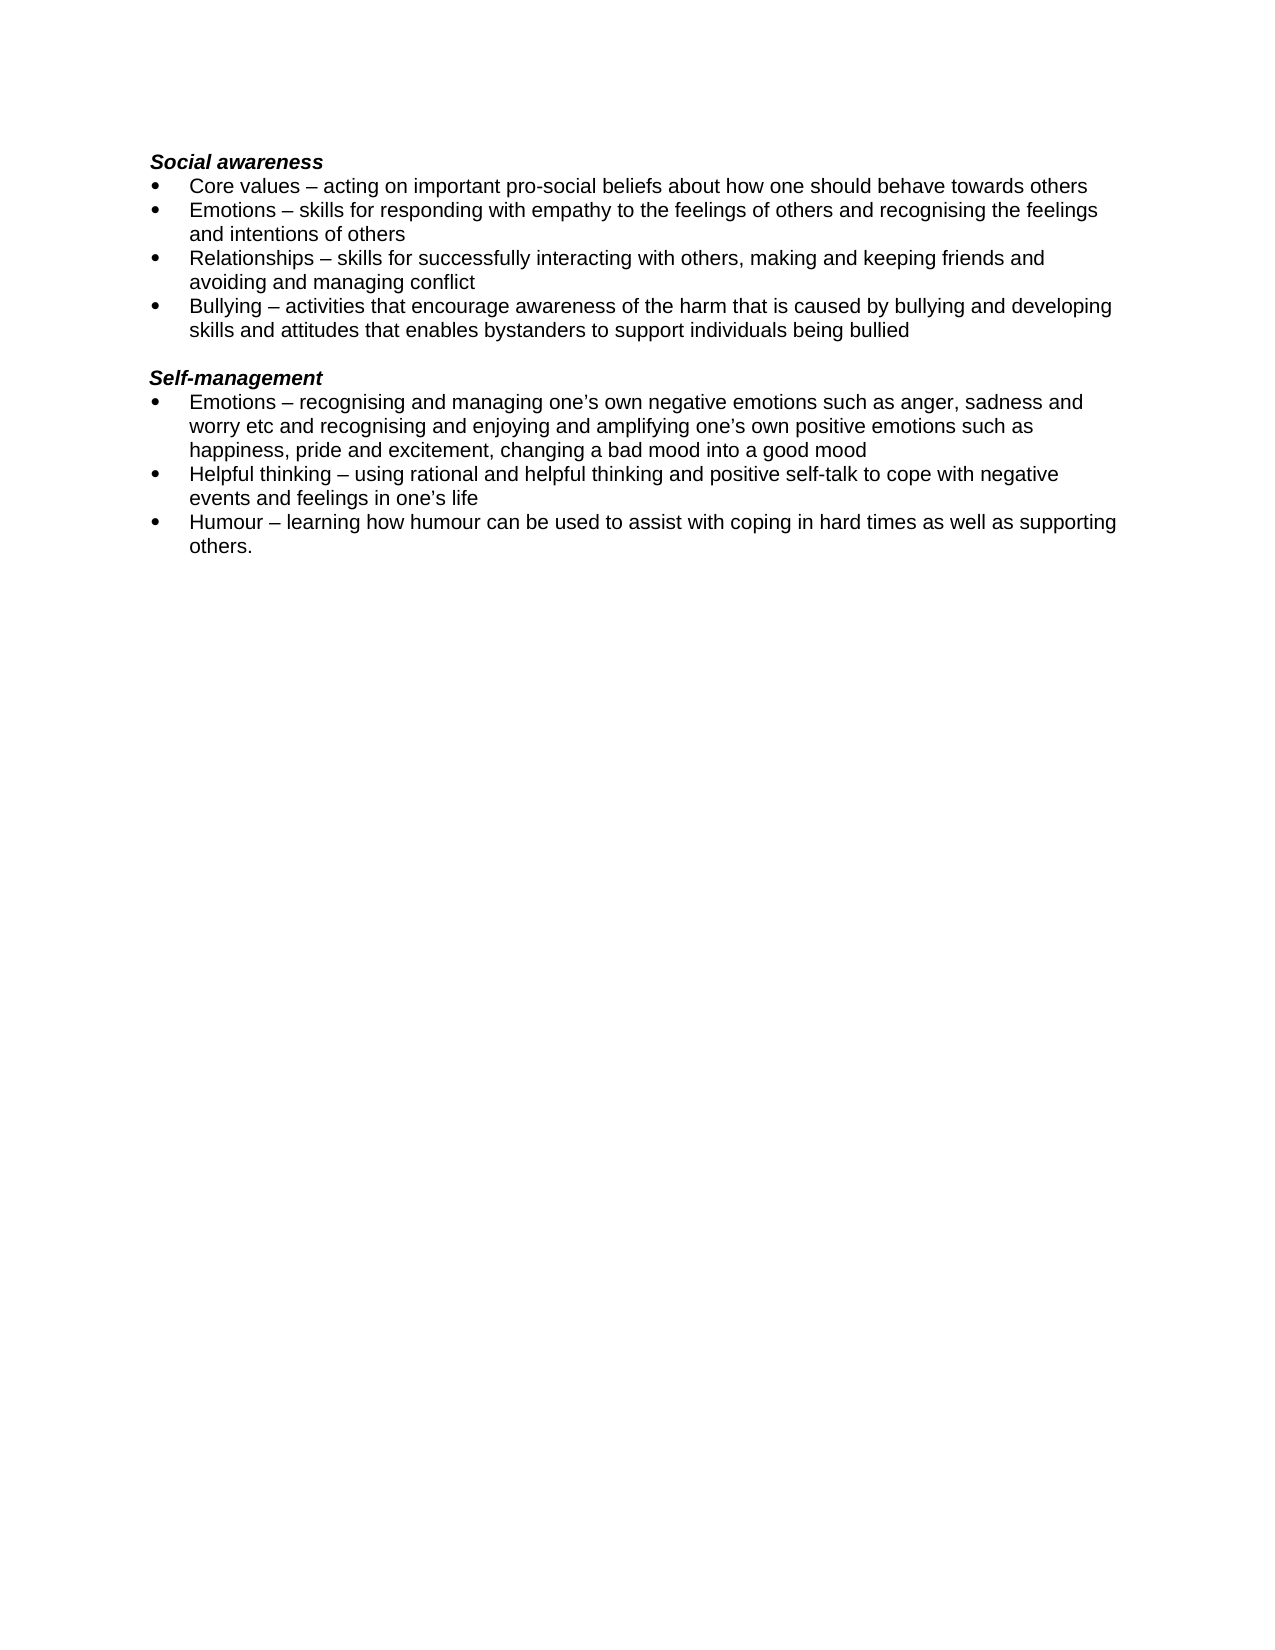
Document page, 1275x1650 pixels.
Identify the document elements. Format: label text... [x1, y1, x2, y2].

list Emotions – recognising and managing one’s own negative emotions such as anger, sadness and worry etc and recognising and enjoying and amplifying one’s own positive emotions such as happiness, pride and excitement, changing a bad mood into a good mood [152, 390, 1125, 462]
list Emotions – skills for responding with empathy to the feelings of others and recognising the feelings and intentions of others [152, 198, 1125, 246]
text Self-management [149, 366, 1125, 390]
list Core values – acting on important pro-social beliefs about how one should behave towards others [152, 174, 1125, 198]
list Bullying – activities that encourage awareness of the harm that is caused by bullying and developing skills and attitudes that enables bystanders to support individuals being bullied [152, 294, 1125, 342]
list Relationships – skills for successfully interacting with others, making and keeping friends and avoiding and managing conflict [152, 246, 1125, 294]
list Humour – learning how humour can be used to assist with coping in hard times as well as supporting others. [152, 510, 1125, 558]
text Social awareness [150, 150, 1125, 174]
list Helpful thinking – using rational and helpful thinking and positive self-talk to cope with negative events and feelings in one’s life [152, 462, 1125, 510]
